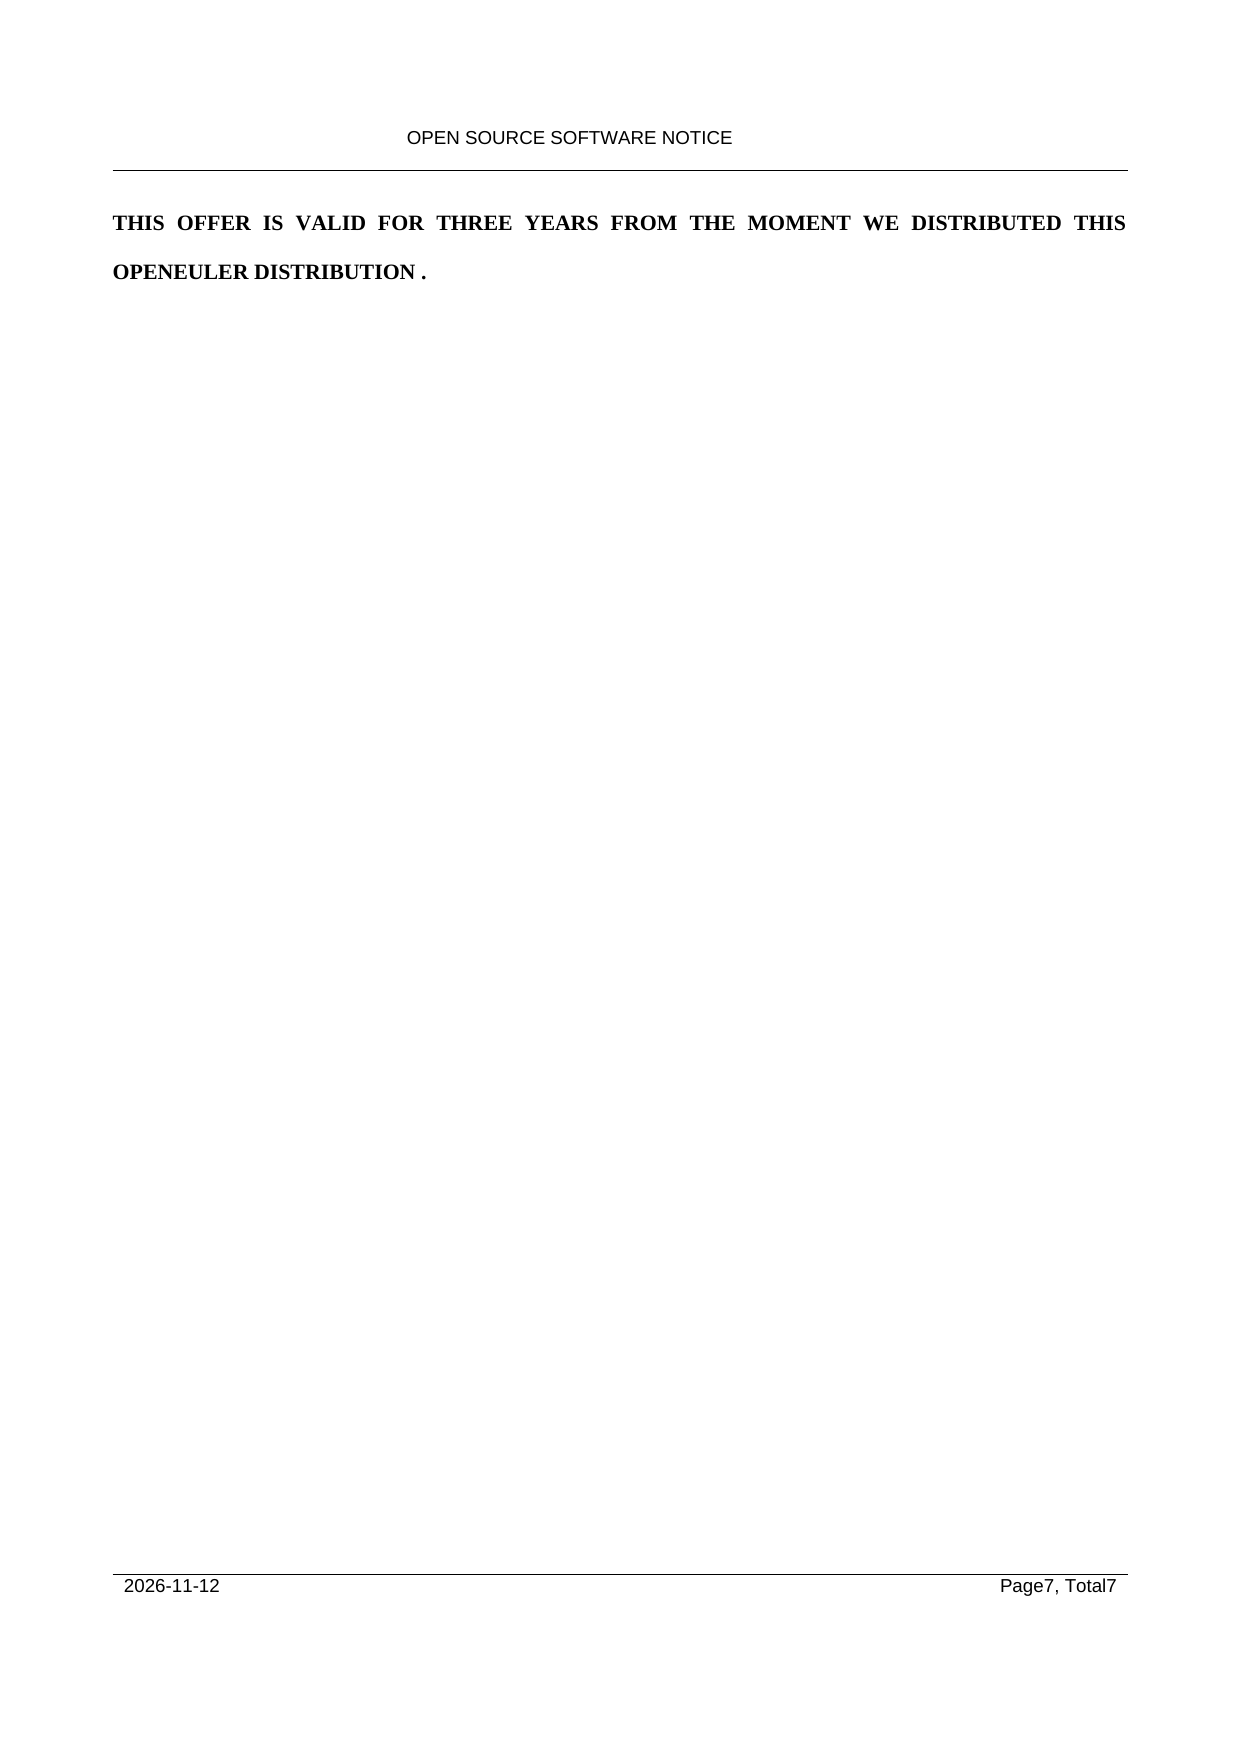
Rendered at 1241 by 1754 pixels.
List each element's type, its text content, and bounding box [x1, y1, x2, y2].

text THIS OFFER IS VALID FOR THREE YEARS FROM THE MOMENT WE DISTRIBUTED THIS OPENEULER DISTRIBUTION . [112, 206, 1128, 288]
